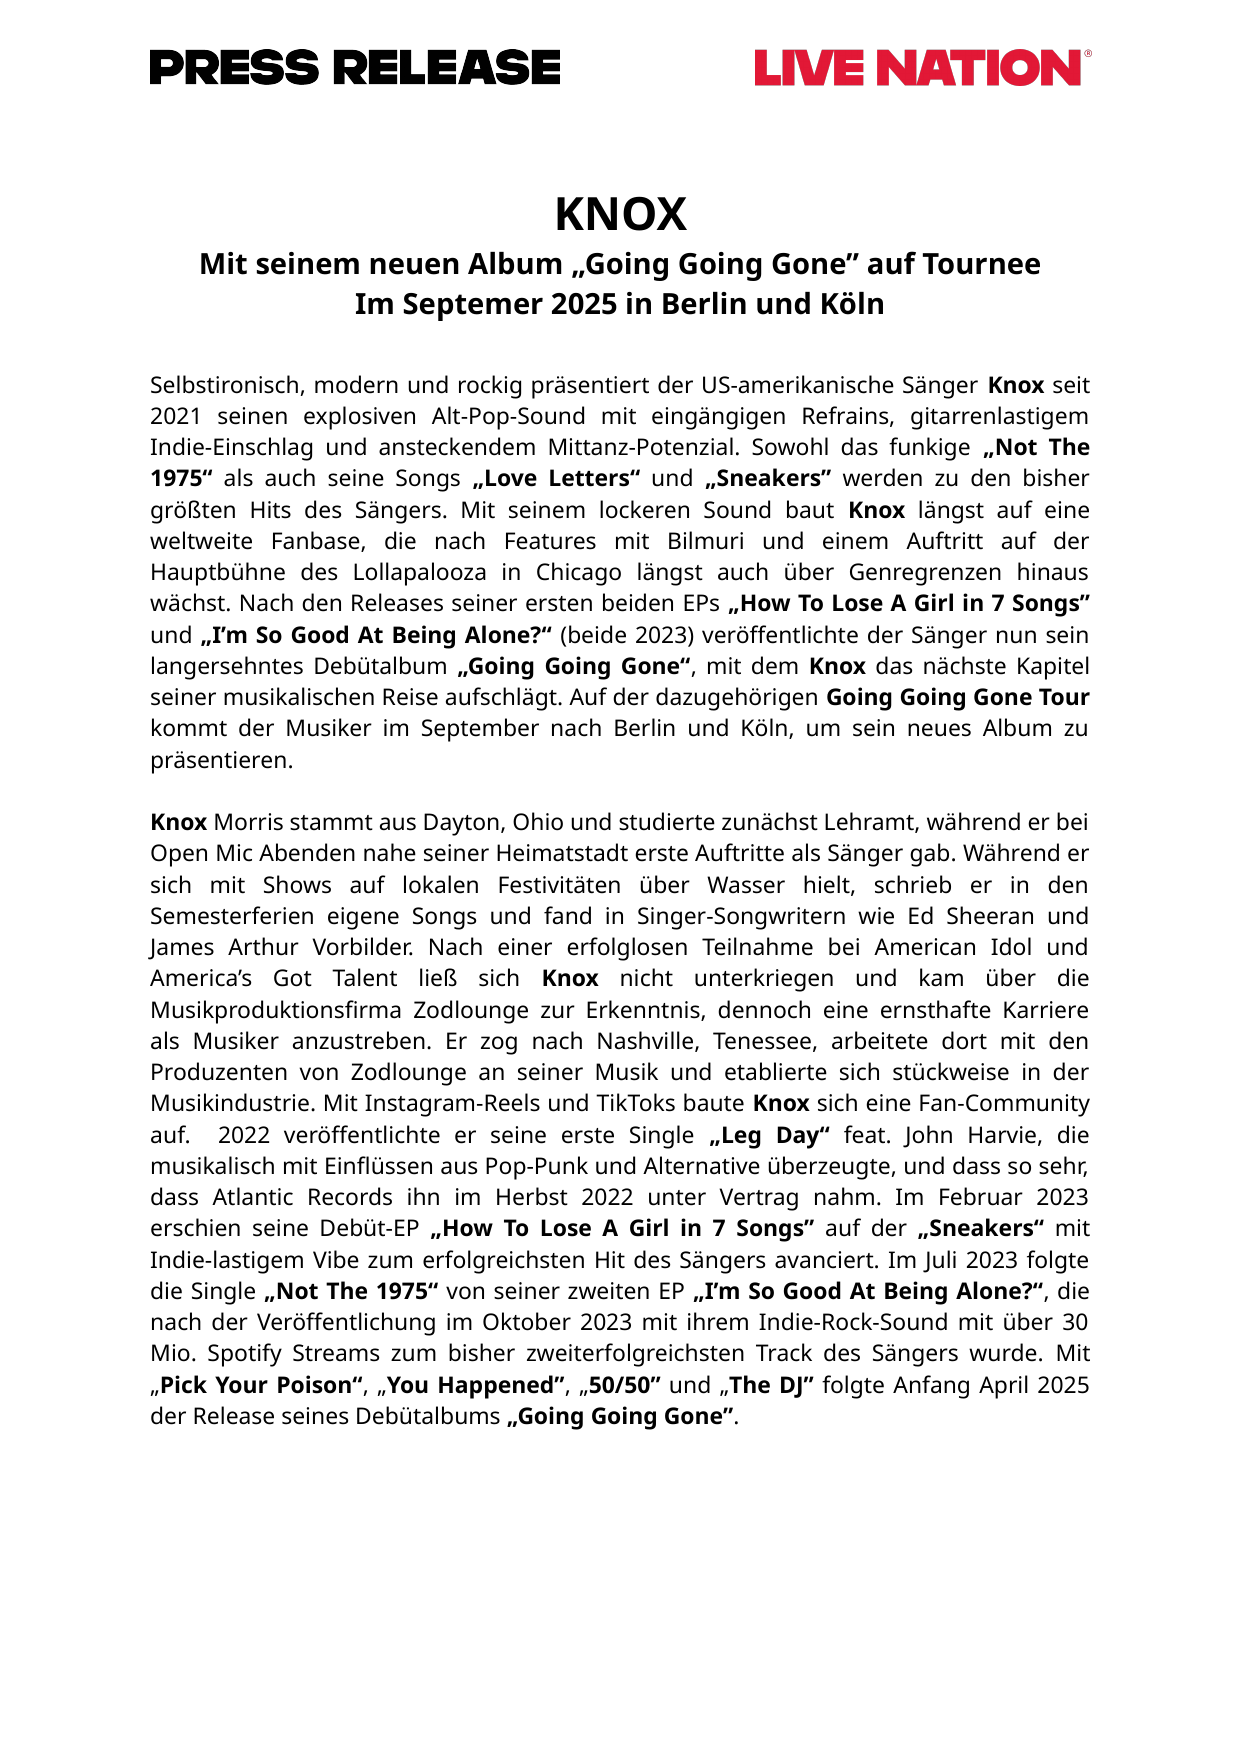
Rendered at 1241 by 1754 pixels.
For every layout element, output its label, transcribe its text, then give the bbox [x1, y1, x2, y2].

picture [150, 49, 560, 85]
text Mit seinem neuen Album „Going Going Gone” auf Tournee [150, 244, 1090, 283]
title KNOX [150, 181, 1090, 244]
text Im Septemer 2025 in Berlin und Köln [150, 283, 1090, 323]
picture [755, 49, 1092, 86]
text Selbstironisch, modern und rockig präsentiert der US-amerikanische Sänger Knox seit 2021 seinen explosiven Alt-Pop-Sound mit eingängigen Refrains, gitarrenlastigem Indie-Einschlag und ansteckendem Mittanz-Potenzial. Sowohl das funkige „Not The 1975“ als auch seine Songs „Love Letters“ und „Sneakers” werden zu den bisher größten Hits des Sängers. Mit seinem lockeren Sound baut Knox längst auf eine weltweite Fanbase, die nach Features mit Bilmuri und einem Auftritt auf der Hauptbühne des Lollapalooza in Chicago längst auch über Genregrenzen hinaus wächst. Nach den Releases seiner ersten beiden EPs „How To Lose A Girl in 7 Songs” und „I’m So Good At Being Alone?“ (beide 2023) veröffentlichte der Sänger nun sein langersehntes Debütalbum „Going Going Gone“, mit dem Knox das nächste Kapitel seiner musikalischen Reise aufschlägt. Auf der dazugehörigen Going Going Gone Tour kommt der Musiker im September nach Berlin und Köln, um sein neues Album zu präsentieren. [150, 369, 1090, 775]
text Knox Morris stammt aus Dayton, Ohio und studierte zunächst Lehramt, während er bei Open Mic Abenden nahe seiner Heimatstadt erste Auftritte als Sänger gab. Während er sich mit Shows auf lokalen Festivitäten über Wasser hielt, schrieb er in den Semesterferien eigene Songs und fand in Singer-Songwritern wie Ed Sheeran und James Arthur Vorbilder. Nach einer erfolglosen Teilnahme bei American Idol und America’s Got Talent ließ sich Knox nicht unterkriegen und kam über die Musikproduktionsfirma Zodlounge zur Erkenntnis, dennoch eine ernsthafte Karriere als Musiker anzustreben. Er zog nach Nashville, Tenessee, arbeitete dort mit den Produzenten von Zodlounge an seiner Musik und etablierte sich stückweise in der Musikindustrie. Mit Instagram-Reels und TikToks baute Knox sich eine Fan-Community auf. 2022 veröffentlichte er seine erste Single „Leg Day“ feat. John Harvie, die musikalisch mit Einflüssen aus Pop-Punk und Alternative überzeugte, und dass so sehr, dass Atlantic Records ihn im Herbst 2022 unter Vertrag nahm. Im Februar 2023 erschien seine Debüt-EP „How To Lose A Girl in 7 Songs” auf der „Sneakers“ mit Indie-lastigem Vibe zum erfolgreichsten Hit des Sängers avanciert. Im Juli 2023 folgte die Single „Not The 1975“ von seiner zweiten EP „I’m So Good At Being Alone?“, die nach der Veröffentlichung im Oktober 2023 mit ihrem Indie-Rock-Sound mit über 30 Mio. Spotify Streams zum bisher zweiterfolgreichsten Track des Sängers wurde. Mit „Pick Your Poison“, „You Happened”, „50/50” und „The DJ” folgte Anfang April 2025 der Release seines Debütalbums „Going Going Gone”. [150, 806, 1090, 1431]
